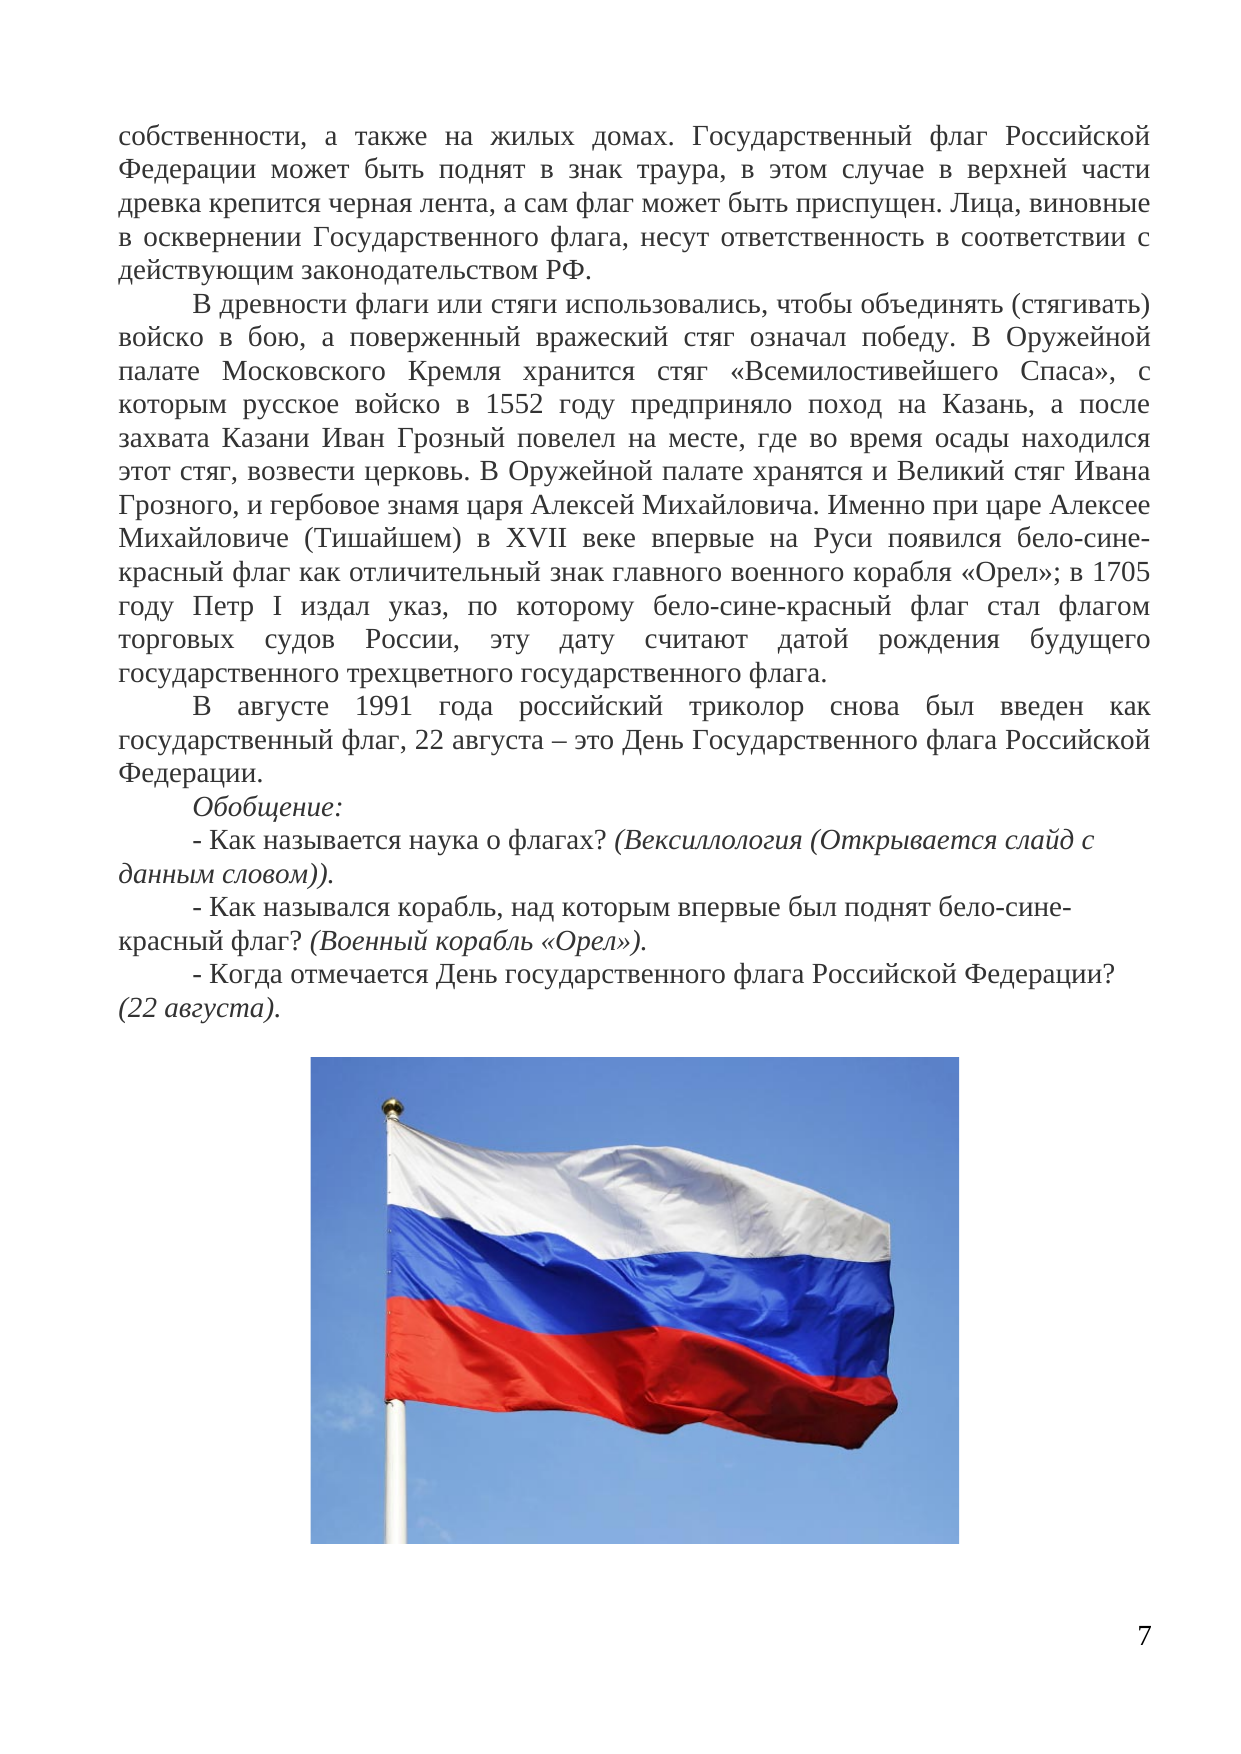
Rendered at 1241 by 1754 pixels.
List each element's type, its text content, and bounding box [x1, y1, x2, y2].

text - Как называется наука о флагах? (Вексиллология (Открывается слайд с данным словом)). [118, 822, 1152, 889]
text Обобщение: [118, 789, 1152, 822]
text В августе 1991 года российский триколор снова был введен как государственный флаг, 22 августа – это День Государственного флага Российской Федерации. [118, 688, 1152, 789]
picture [310, 1057, 960, 1544]
text - Как назывался корабль, над которым впервые был поднят бело-сине-красный флаг? (Военный корабль «Орел»). [118, 889, 1152, 957]
text - Когда отмечается День государственного флага Российской Федерации? (22 августа). [118, 957, 1152, 1024]
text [118, 118, 1152, 286]
text В древности флаги или стяги использовались, чтобы объединять (стягивать) войско в бою, а поверженный вражеский стяг означал победу. В Оружейной палате Московского Кремля хранится стяг «Всемилостивейшего Спаса», с которым русское войско в 1552 году предприняло поход на Казань, а после захвата Казани Иван Грозный повелел на месте, где во время осады находился этот стяг, возвести церковь. В Оружейной палате хранятся и Великий стяг Ивана Грозного, и гербовое знамя царя Алексей Михайловича. Именно при царе Алексее Михайловиче (Тишайшем) в ХVII веке впервые на Руси появился бело-сине-красный флаг как отличительный знак главного военного корабля «Орел»; в 1705 году Петр I издал указ, по которому бело-сине-красный флаг стал флагом торговых судов России, эту дату считают датой рождения будущего государственного трехцветного государственного флага. [118, 286, 1152, 688]
